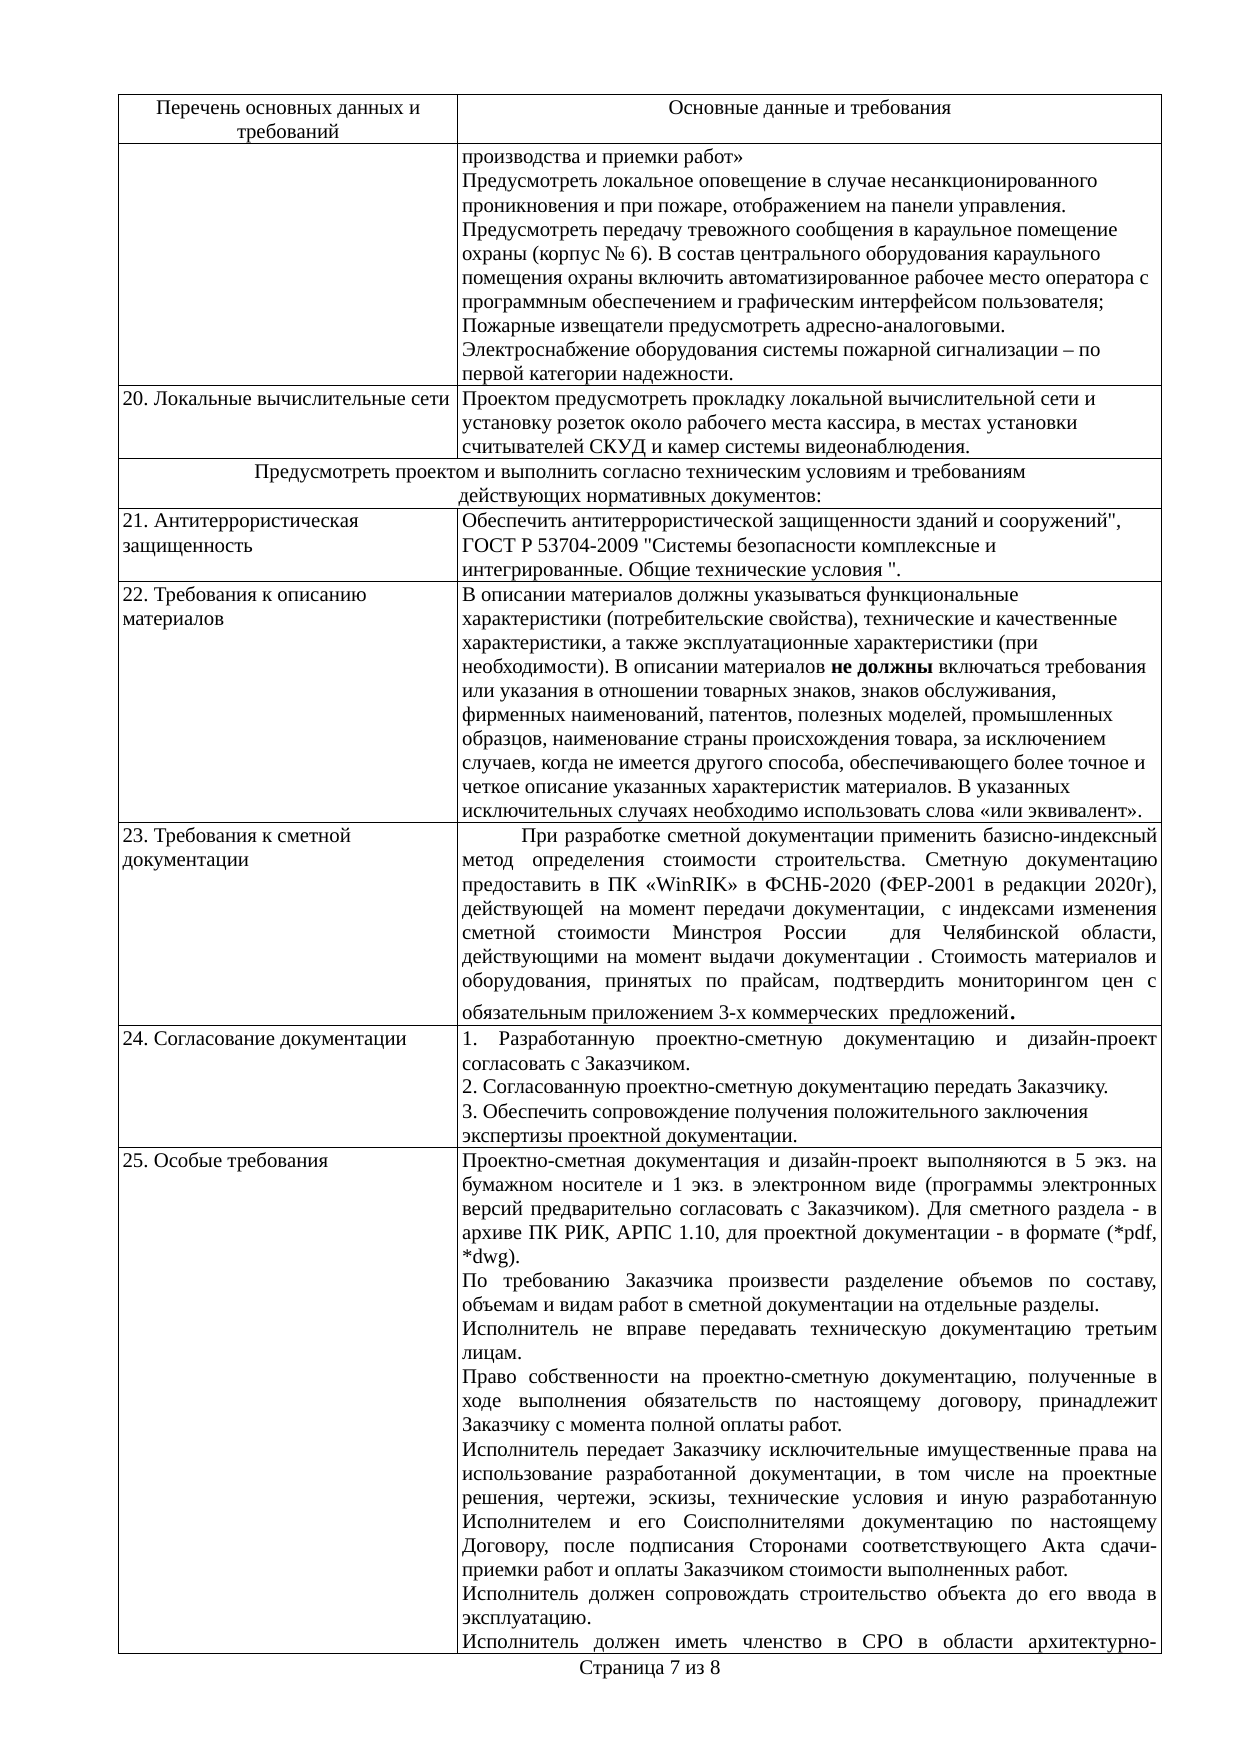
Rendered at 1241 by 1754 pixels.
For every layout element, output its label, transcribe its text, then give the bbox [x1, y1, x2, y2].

table_cell 23. Требования к сметной документации [119, 823, 457, 1025]
table_header Перечень основных данных и требований [119, 95, 457, 143]
table_cell 21. Антитеррористическая защищенность [119, 509, 457, 581]
table_cell 20. Локальные вычислительные сети [119, 386, 457, 458]
table_cell Проектом предусмотреть прокладку локальной вычислительной сети и установку розеток около рабочего места кассира, в местах установки считывателей СКУД и камер системы видеонаблюдения. [458, 386, 1161, 458]
table_cell 22. Требования к описанию материалов [119, 582, 457, 822]
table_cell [119, 144, 457, 385]
table_cell При разработке сметной документации применить базисно-индексный метод определения стоимости строительства. Сметную документацию предоставить в ПК «WinRIK» в ФСНБ-2020 (ФЕР-2001 в редакции 2020г), действующей на момент передачи документации, с индексами изменения сметной стоимости Минстроя России для Челябинской области, действующими на момент выдачи документации . Стоимость материалов и оборудования, принятых по прайсам, подтвердить мониторингом цен с обязательным приложением 3-х коммерческих предложений. [458, 823, 1161, 1025]
table_cell Предусмотреть проектом и выполнить согласно техническим условиям и требованиям действующих нормативных документов: [119, 459, 1161, 507]
table_cell Обеспечить антитеррористической защищенности зданий и сооружений", ГОСТ Р 53704-2009 "Системы безопасности комплексные и интегрированные. Общие технические условия ". [458, 509, 1161, 581]
table_cell 25. Особые требования [119, 1148, 457, 1653]
table_cell В описании материалов должны указываться функциональные характеристики (потребительские свойства), технические и качественные характеристики, а также эксплуатационные характеристики (при необходимости). В описании материалов не должны включаться требования или указания в отношении товарных знаков, знаков обслуживания, фирменных наименований, патентов, полезных моделей, промышленных образцов, наименование страны происхождения товара, за исключением случаев, когда не имеется другого способа, обеспечивающего более точное и четкое описание указанных характеристик материалов. В указанных исключительных случаях необходимо использовать слова «или эквивалент». [458, 582, 1161, 822]
table_cell 1. Разработанную проектно-сметную документацию и дизайн-проект согласовать с Заказчиком. 2. Согласованную проектно-сметную документацию передать Заказчику. 3. Обеспечить сопровождение получения положительного заключения экспертизы проектной документации. [458, 1026, 1161, 1147]
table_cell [458, 1148, 1161, 1653]
table_cell 24. Согласование документации [119, 1026, 457, 1147]
table_header Основные данные и требования [458, 95, 1161, 143]
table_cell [458, 144, 1161, 385]
